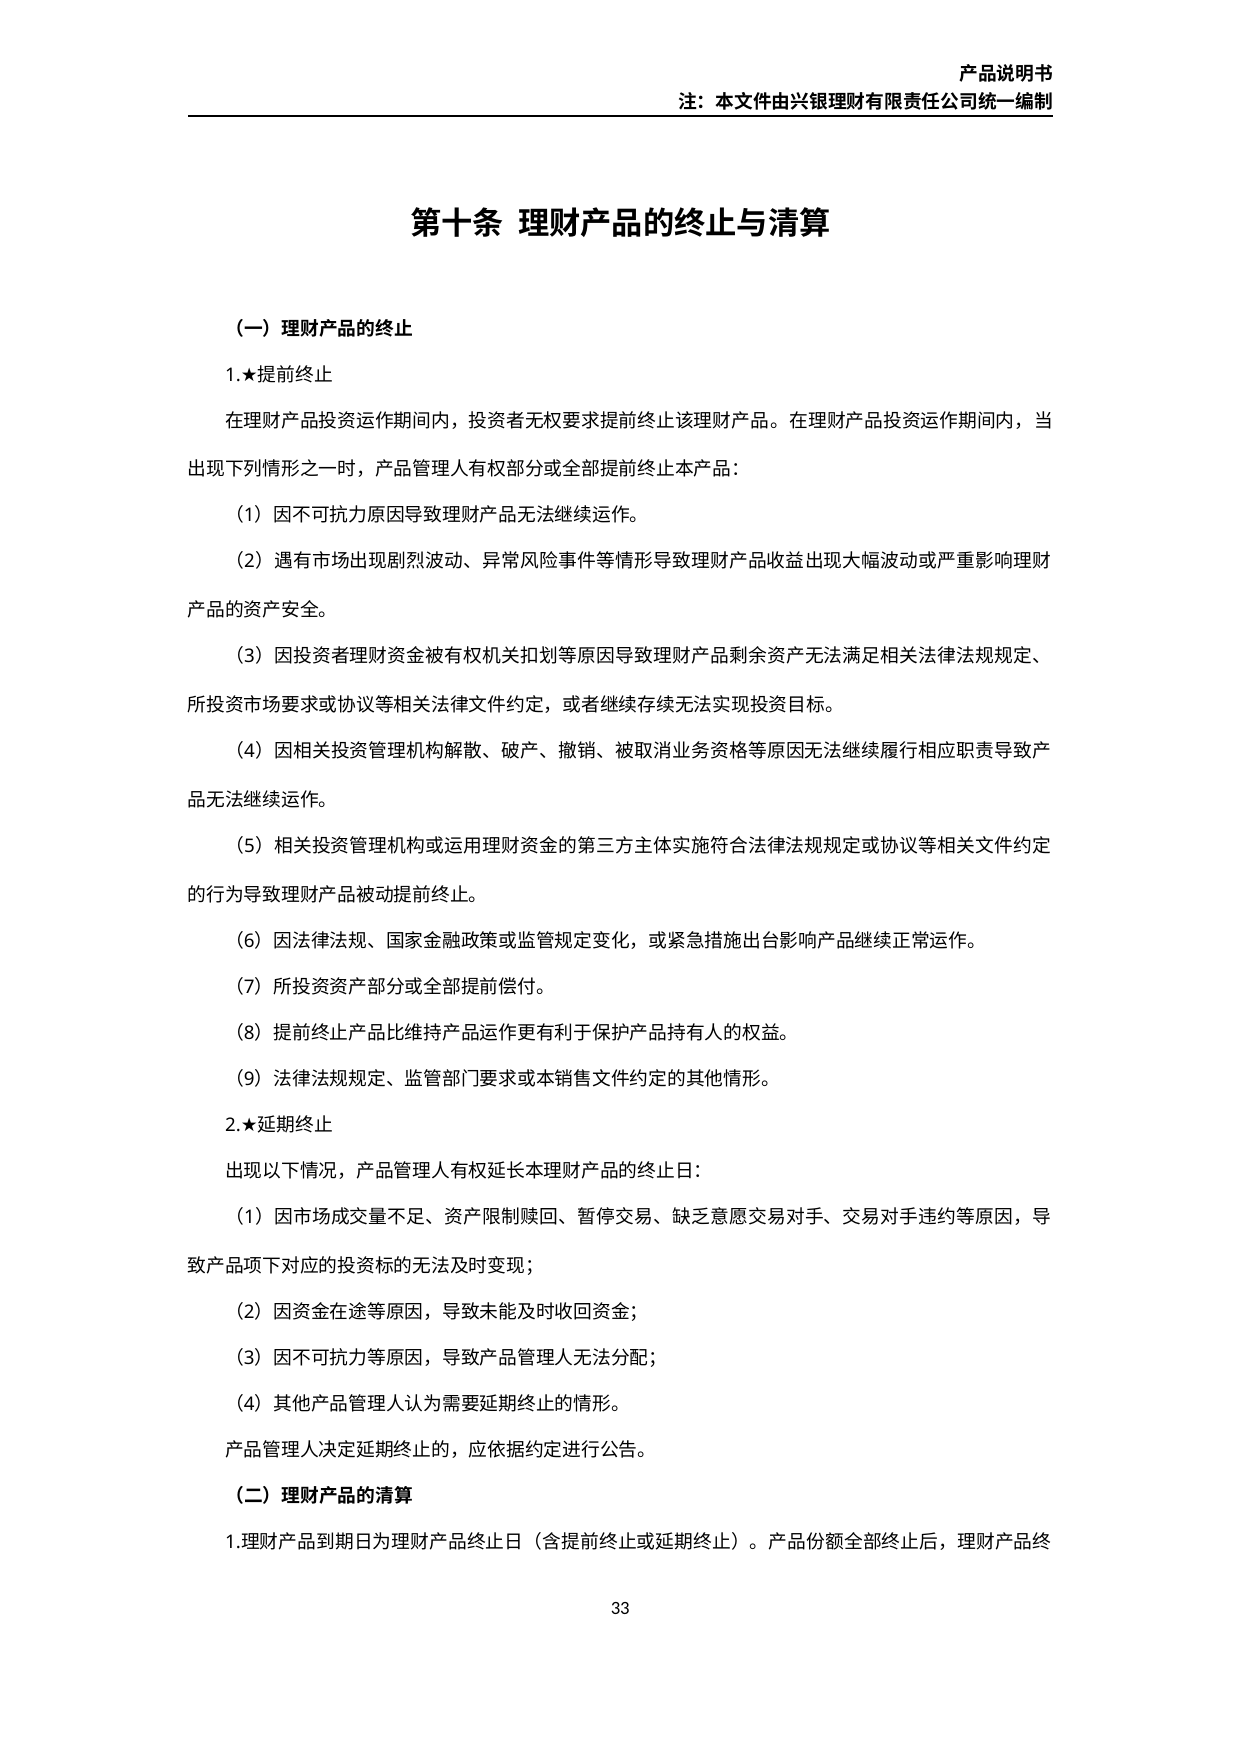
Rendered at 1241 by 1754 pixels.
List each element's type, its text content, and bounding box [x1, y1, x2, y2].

text （4）因相关投资管理机构解散、破产、撤销、被取消业务资格等原因无法继续履行相应职责导致产品无法继续运作。 [187, 733, 1053, 814]
text 产品管理人决定延期终止的，应依据约定进行公告。 [187, 1432, 1053, 1464]
text （2）因资金在途等原因，导致未能及时收回资金； [187, 1294, 1053, 1326]
subtitle 第十条 理财产品的终止与清算 [187, 189, 1053, 254]
text （1）因市场成交量不足、资产限制赎回、暂停交易、缺乏意愿交易对手、交易对手违约等原因，导致产品项下对应的投资标的无法及时变现； [187, 1199, 1053, 1280]
text （1）因不可抗力原因导致理财产品无法继续运作。 [187, 497, 1053, 530]
text 1.★提前终止 [187, 357, 1053, 389]
text 2.★延期终止 [187, 1107, 1053, 1139]
text 出现以下情况，产品管理人有权延长本理财产品的终止日： [187, 1153, 1053, 1185]
text （5）相关投资管理机构或运用理财资金的第三方主体实施符合法律法规规定或协议等相关文件约定的行为导致理财产品被动提前终止。 [187, 828, 1053, 909]
text （4）其他产品管理人认为需要延期终止的情形。 [187, 1386, 1053, 1418]
text （7）所投资资产部分或全部提前偿付。 [187, 969, 1053, 1001]
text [187, 1524, 1053, 1556]
text （3）因不可抗力等原因，导致产品管理人无法分配； [187, 1340, 1053, 1372]
text （9）法律法规规定、监管部门要求或本销售文件约定的其他情形。 [187, 1061, 1053, 1093]
text （8）提前终止产品比维持产品运作更有利于保护产品持有人的权益。 [187, 1015, 1053, 1047]
text （2）遇有市场出现剧烈波动、异常风险事件等情形导致理财产品收益出现大幅波动或严重影响理财产品的资产安全。 [187, 543, 1053, 625]
text 在理财产品投资运作期间内，投资者无权要求提前终止该理财产品。在理财产品投资运作期间内，当出现下列情形之一时，产品管理人有权部分或全部提前终止本产品： [187, 403, 1053, 484]
text （6）因法律法规、国家金融政策或监管规定变化，或紧急措施出台影响产品继续正常运作。 [187, 923, 1053, 955]
text （一）理财产品的终止 [187, 311, 1053, 343]
text （二）理财产品的清算 [187, 1478, 1053, 1510]
text （3）因投资者理财资金被有权机关扣划等原因导致理财产品剩余资产无法满足相关法律法规规定、所投资市场要求或协议等相关法律文件约定，或者继续存续无法实现投资目标。 [187, 638, 1053, 719]
